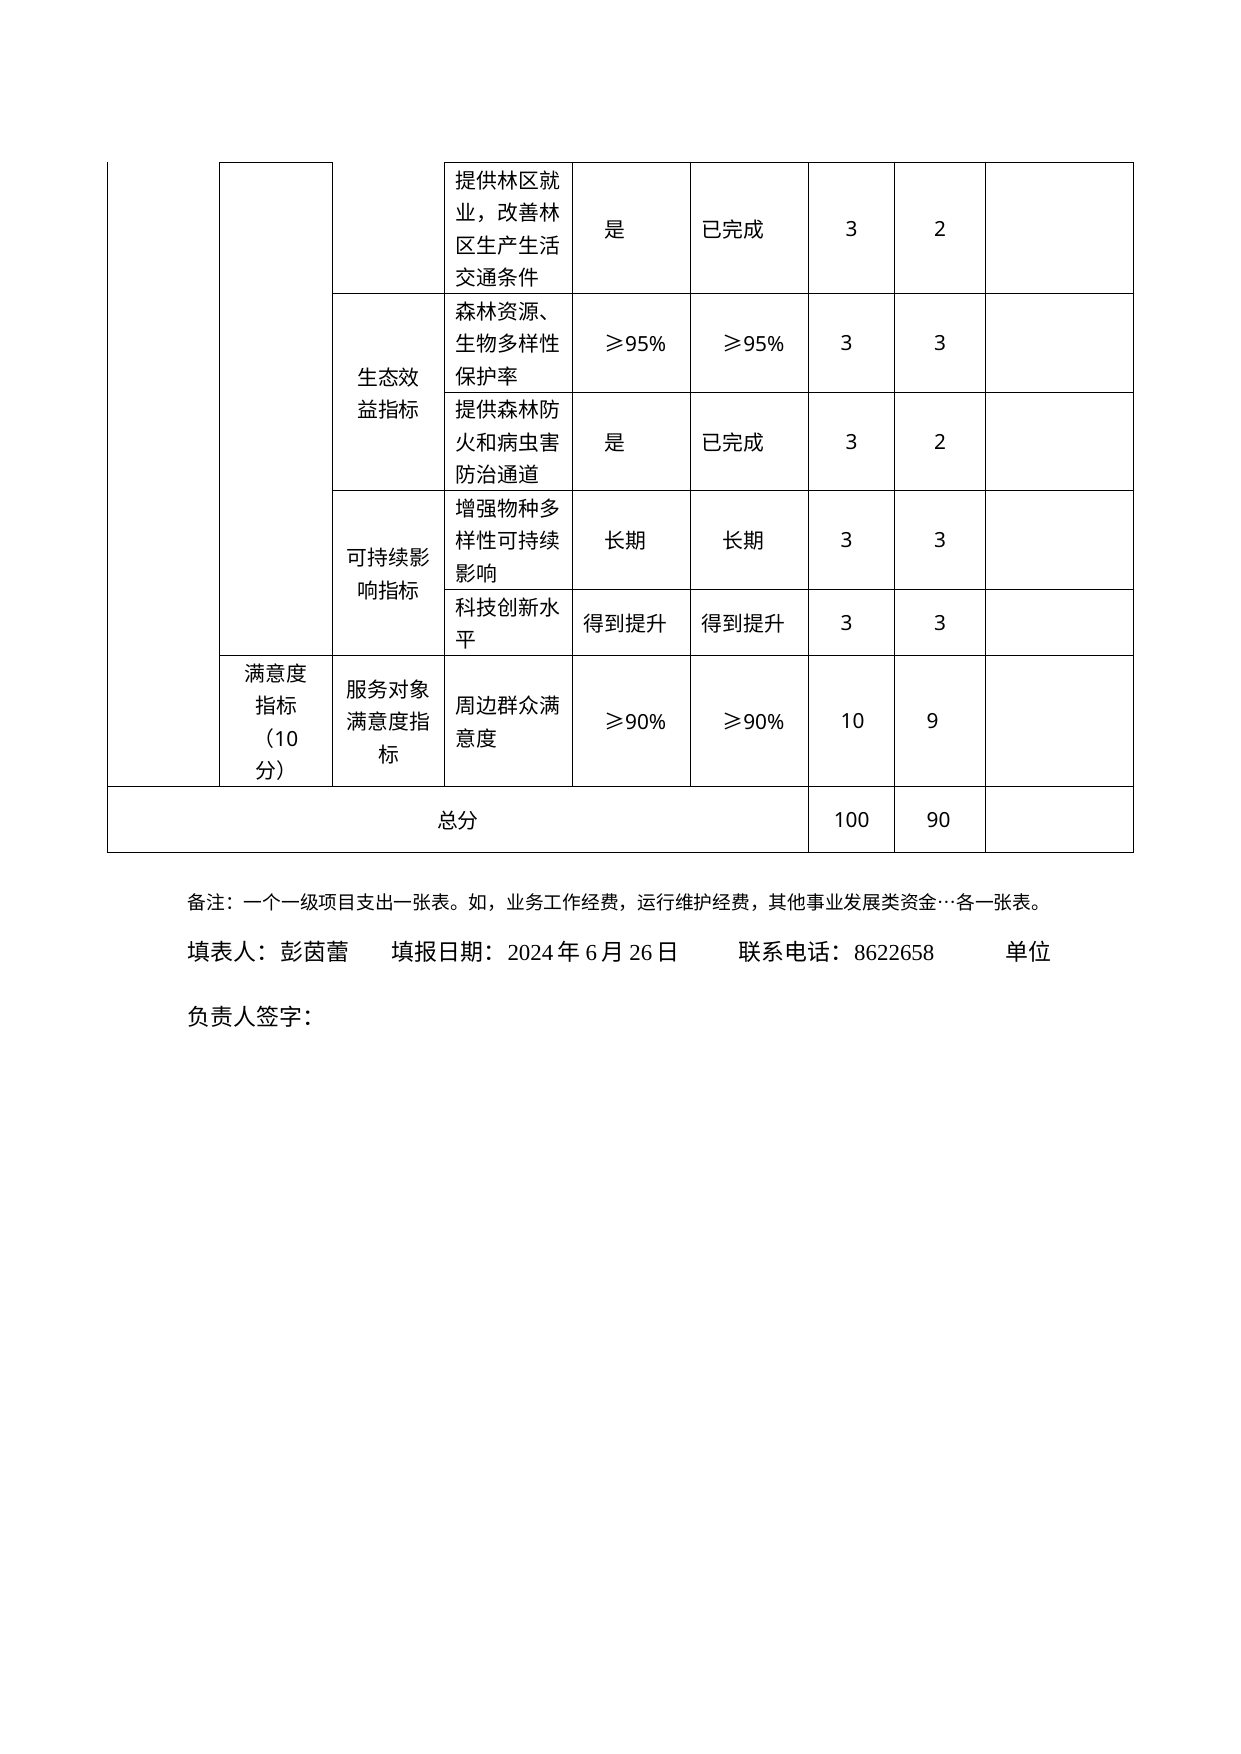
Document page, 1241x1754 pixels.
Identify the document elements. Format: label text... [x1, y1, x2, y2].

table_cell [986, 787, 1133, 852]
table_cell 服务对象满意度指标 [333, 656, 444, 786]
table_cell 3 [809, 590, 894, 655]
table_cell ≥95% [691, 294, 808, 392]
table_cell 总分 [108, 787, 808, 852]
table_cell [986, 393, 1133, 490]
table_cell [986, 294, 1133, 392]
table_cell [986, 590, 1133, 655]
table_cell 提供森林防火和病虫害防治通道 [445, 393, 572, 490]
text 备注：一个一级项目支出一张表。如，业务工作经费，运行维护经费，其他事业发展类资金…各一张表。 [187, 885, 1053, 918]
table_cell 已完成 [691, 393, 808, 490]
table_cell 是 [573, 393, 690, 490]
table_cell 增强物种多样性可持续影响 [445, 491, 572, 589]
table_cell 科技创新水平 [445, 590, 572, 655]
table_cell 可持续影响指标 [333, 491, 444, 655]
table_cell 10 [809, 656, 894, 786]
table_cell 3 [809, 491, 894, 589]
table_cell 90 [895, 787, 985, 852]
table_cell 2 [895, 393, 985, 490]
table_cell 3 [895, 590, 985, 655]
table_cell ≥95% [573, 294, 690, 392]
table_cell 生态效 益指标 [333, 294, 444, 490]
table_cell ≥90% [573, 656, 690, 786]
table_cell 周边群众满意度 [445, 656, 572, 786]
table_cell 已完成 [691, 163, 808, 293]
table_cell [986, 163, 1133, 293]
table_cell 长期 [691, 491, 808, 589]
table_cell 满意度 指标 （10分） [220, 656, 332, 786]
table_cell [986, 656, 1133, 786]
table_cell 是 [573, 163, 690, 293]
table_cell [986, 491, 1133, 589]
table_cell 3 [895, 294, 985, 392]
table_cell 长期 [573, 491, 690, 589]
table_cell 森林资源、生物多样性保护率 [445, 294, 572, 392]
table_cell 9 [895, 656, 985, 786]
table_cell 提供林区就业，改善林区生产生活交通条件 [445, 163, 572, 293]
table_cell 得到提升 [573, 590, 690, 655]
table_cell 3 [809, 294, 894, 392]
table_cell 2 [895, 163, 985, 293]
text 填表人：彭茵蕾 填报日期：2024年6月26日 联系电话：8622658 单位负责人签字： [187, 918, 1053, 1048]
table_cell 3 [809, 163, 894, 293]
table_cell 3 [895, 491, 985, 589]
table_cell 得到提升 [691, 590, 808, 655]
table_cell ≥90% [691, 656, 808, 786]
table_cell 3 [809, 393, 894, 490]
table_cell 100 [809, 787, 894, 852]
